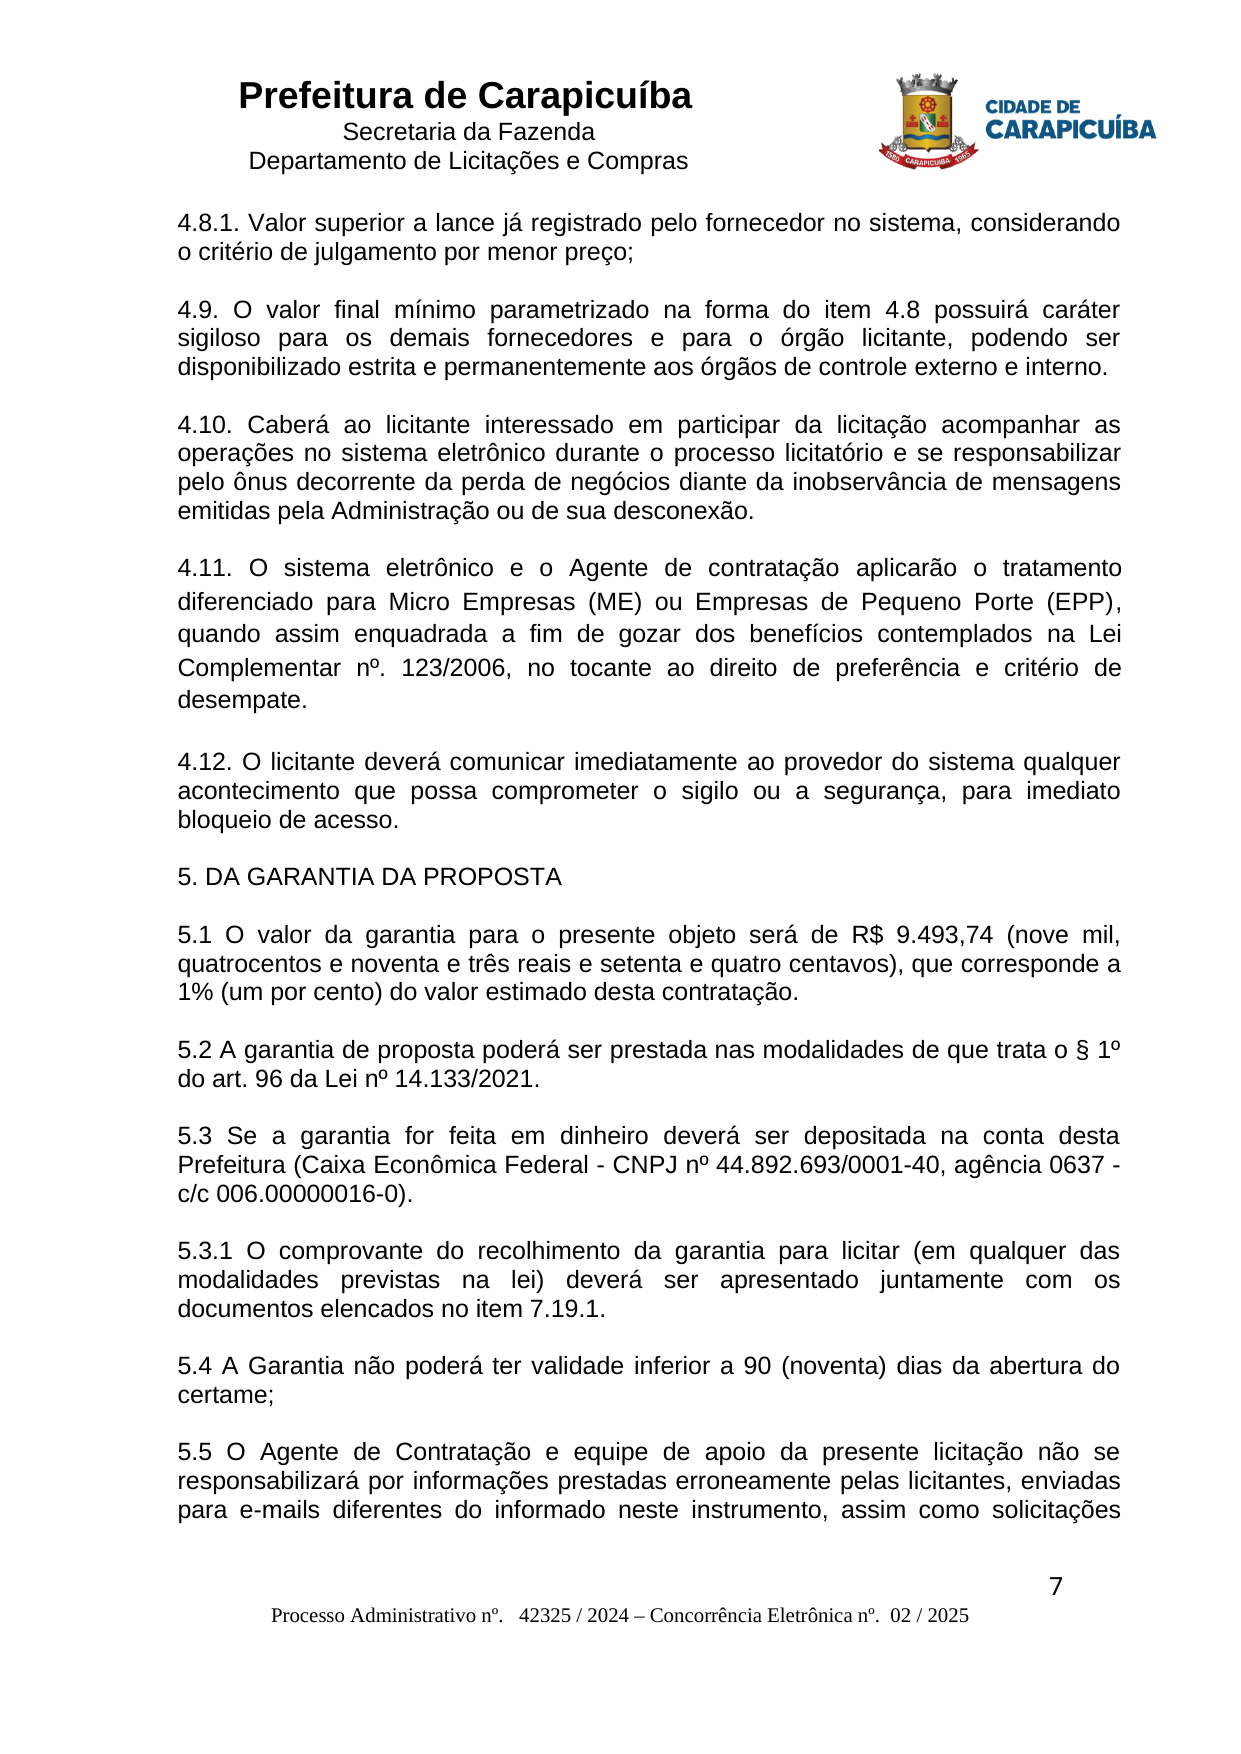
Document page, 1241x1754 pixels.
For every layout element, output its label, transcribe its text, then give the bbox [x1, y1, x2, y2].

picture [877, 65, 1159, 172]
text 5. DA GARANTIA DA PROPOSTA [177, 862, 1122, 891]
text 4.10. Caberá ao licitante interessado em participar da licitação acompanhar as operações no sistema eletrônico durante o processo licitatório e se responsabilizar pelo ônus decorrente da perda de negócios diante da inobservância de mensagens emitidas pela Administração ou de sua desconexão. [177, 410, 1122, 525]
text 5.2 A garantia de proposta poderá ser prestada nas modalidades de que trata o § 1º do art. 96 da Lei nº 14.133/2021. [177, 1035, 1122, 1092]
text 5.4 A Garantia não poderá ter validade inferior a 90 (noventa) dias da abertura do certame; [177, 1351, 1122, 1408]
text 5.1 O valor da garantia para o presente objeto será de R$ 9.493,74 (nove mil, quatrocentos e noventa e três reais e setenta e quatro centavos), que corresponde a 1% (um por cento) do valor estimado desta contratação. [177, 920, 1122, 1006]
text 5.3.1 O comprovante do recolhimento da garantia para licitar (em qualquer das modalidades previstas na lei) deverá ser apresentado juntamente com os documentos elencados no item 7.19.1. [177, 1236, 1122, 1322]
text 4.9. O valor final mínimo parametrizado na forma do item 4.8 possuirá caráter sigiloso para os demais fornecedores e para o órgão licitante, podendo ser disponibilizado estrita e permanentemente aos órgãos de controle externo e interno. [177, 295, 1122, 381]
list 4.11. O sistema eletrônico e o Agente de contratação aplicarão o tratamento diferenciado para Micro Empresas (ME) ou Empresas de Pequeno Porte (EPP), quando assim enquadrada a fim de gozar dos benefícios contemplados na Lei Complementar nº. 123/2006, no tocante ao direito de preferência e critério de desempate. [177, 553, 1122, 714]
text 4.8.1. Valor superior a lance já registrado pelo fornecedor no sistema, considerando o critério de julgamento por menor preço; [177, 208, 1122, 266]
text 4.12. O licitante deverá comunicar imediatamente ao provedor do sistema qualquer acontecimento que possa comprometer o sigilo ou a segurança, para imediato bloqueio de acesso. [177, 747, 1122, 833]
text 5.3 Se a garantia for feita em dinheiro deverá ser depositada na conta desta Prefeitura (Caixa Econômica Federal - CNPJ nº 44.892.693/0001-40, agência 0637 - c/c 006.00000016-0). [177, 1121, 1122, 1207]
